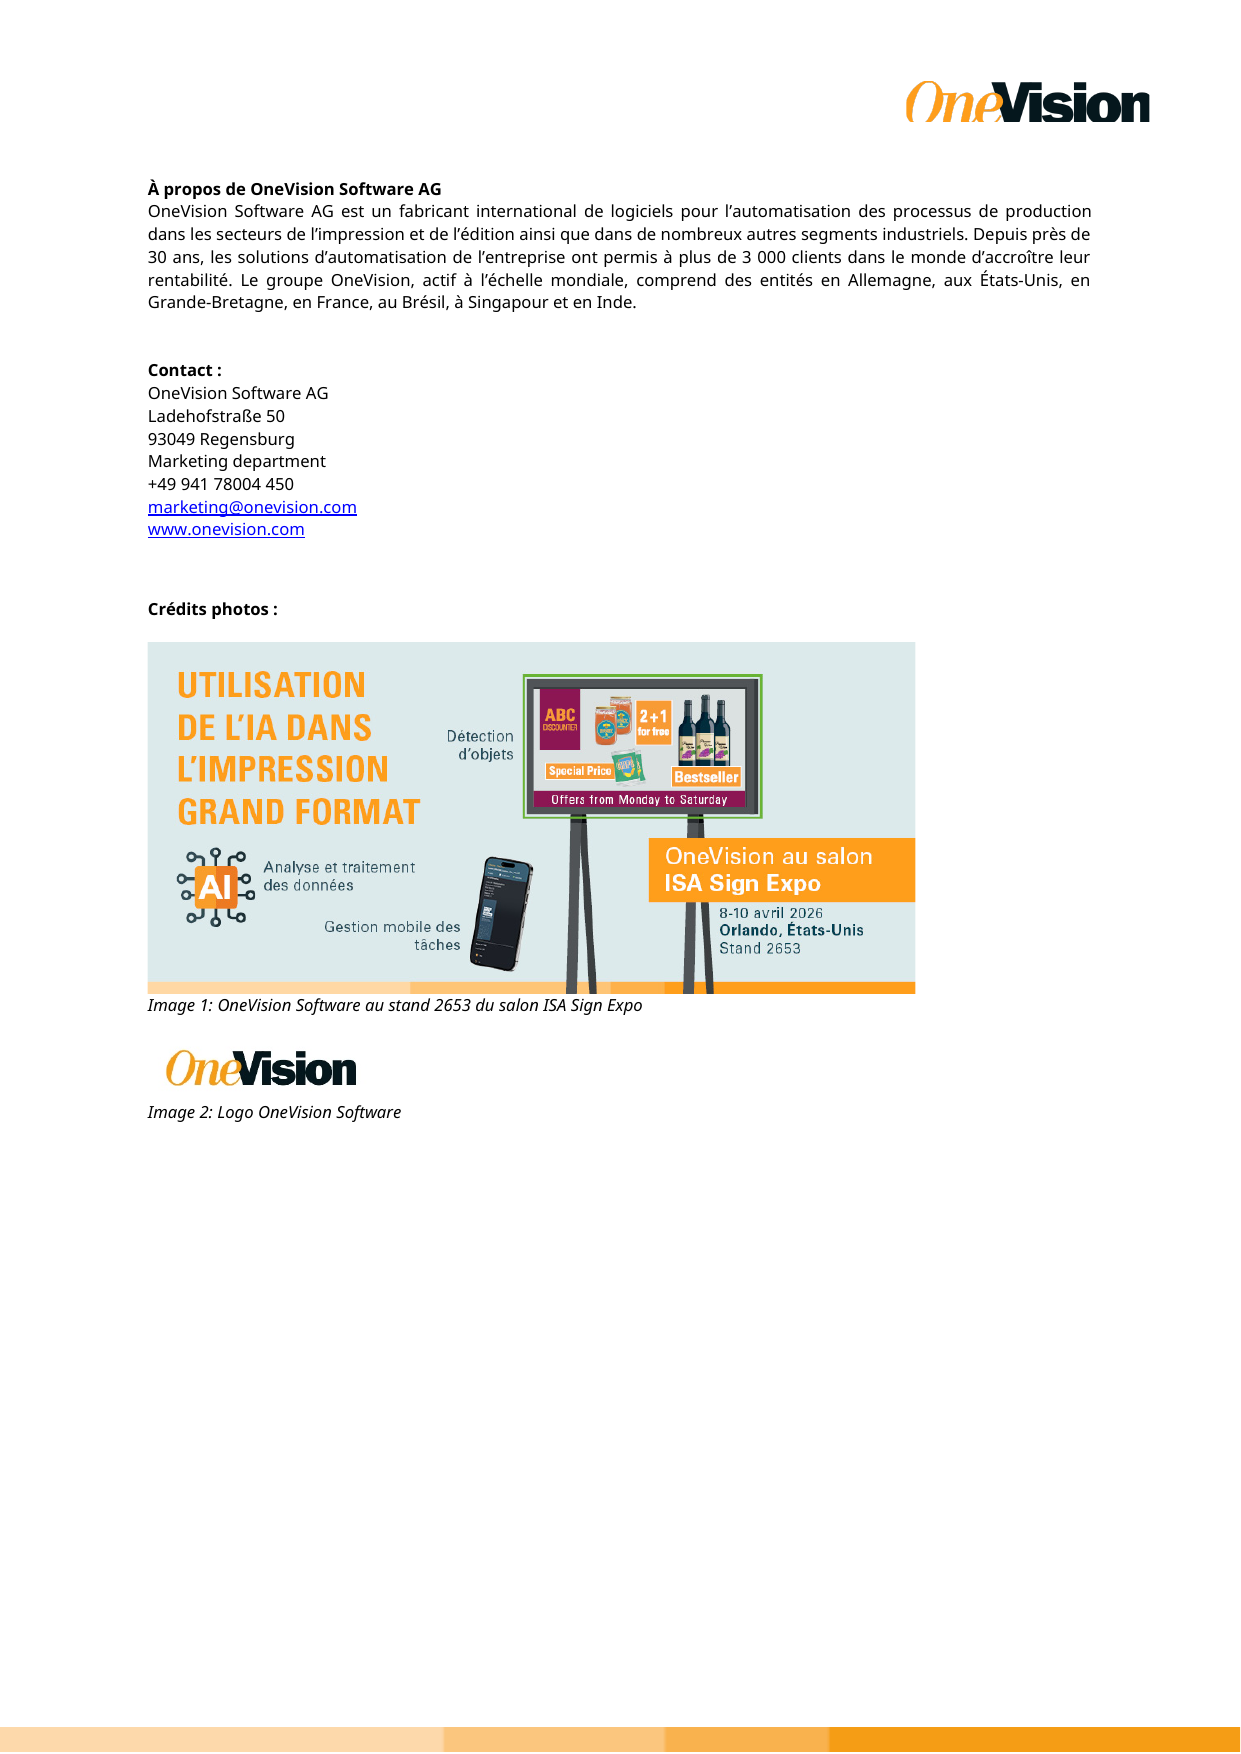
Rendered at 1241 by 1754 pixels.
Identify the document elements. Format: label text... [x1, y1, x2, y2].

text 93049 Regensburg [148, 427, 1092, 450]
text Contact : [148, 359, 1092, 382]
text À propos de OneVision Software AG OneVision Software AG est un fabricant international de logiciels pour l’automatisation des processus de production dans les secteurs de l’impression et de l’édition ainsi que dans de nombreux autres segments industriels. Depuis près de 30 ans, les solutions d’automatisation de l’entreprise ont permis à plus de 3 000 clients dans le monde d’accroître leur rentabilité. Le groupe OneVision, actif à l’échelle mondiale, comprend des entités en Allemagne, aux États-Unis, en Grande-Bretagne, en France, au Brésil, à Singapour et en Inde. [148, 177, 1092, 313]
picture [0, 1727, 1241, 1752]
text Marketing department [148, 450, 1092, 472]
text Image 2: Logo OneVision Software [148, 1101, 1092, 1123]
picture [147, 1035, 375, 1101]
text marketing@onevision.com [148, 495, 1092, 518]
text OneVision Software AG [148, 382, 1092, 404]
text Ladehofstraße 50 [148, 404, 1092, 427]
text +49 941 78004 450 [148, 472, 1092, 495]
picture [905, 81, 1149, 122]
text www.onevision.com [148, 518, 1092, 541]
picture [147, 642, 916, 994]
text Crédits photos : [148, 597, 1092, 620]
text Image 1: OneVision Software au stand 2653 du salon ISA Sign Expo [148, 994, 1092, 1016]
